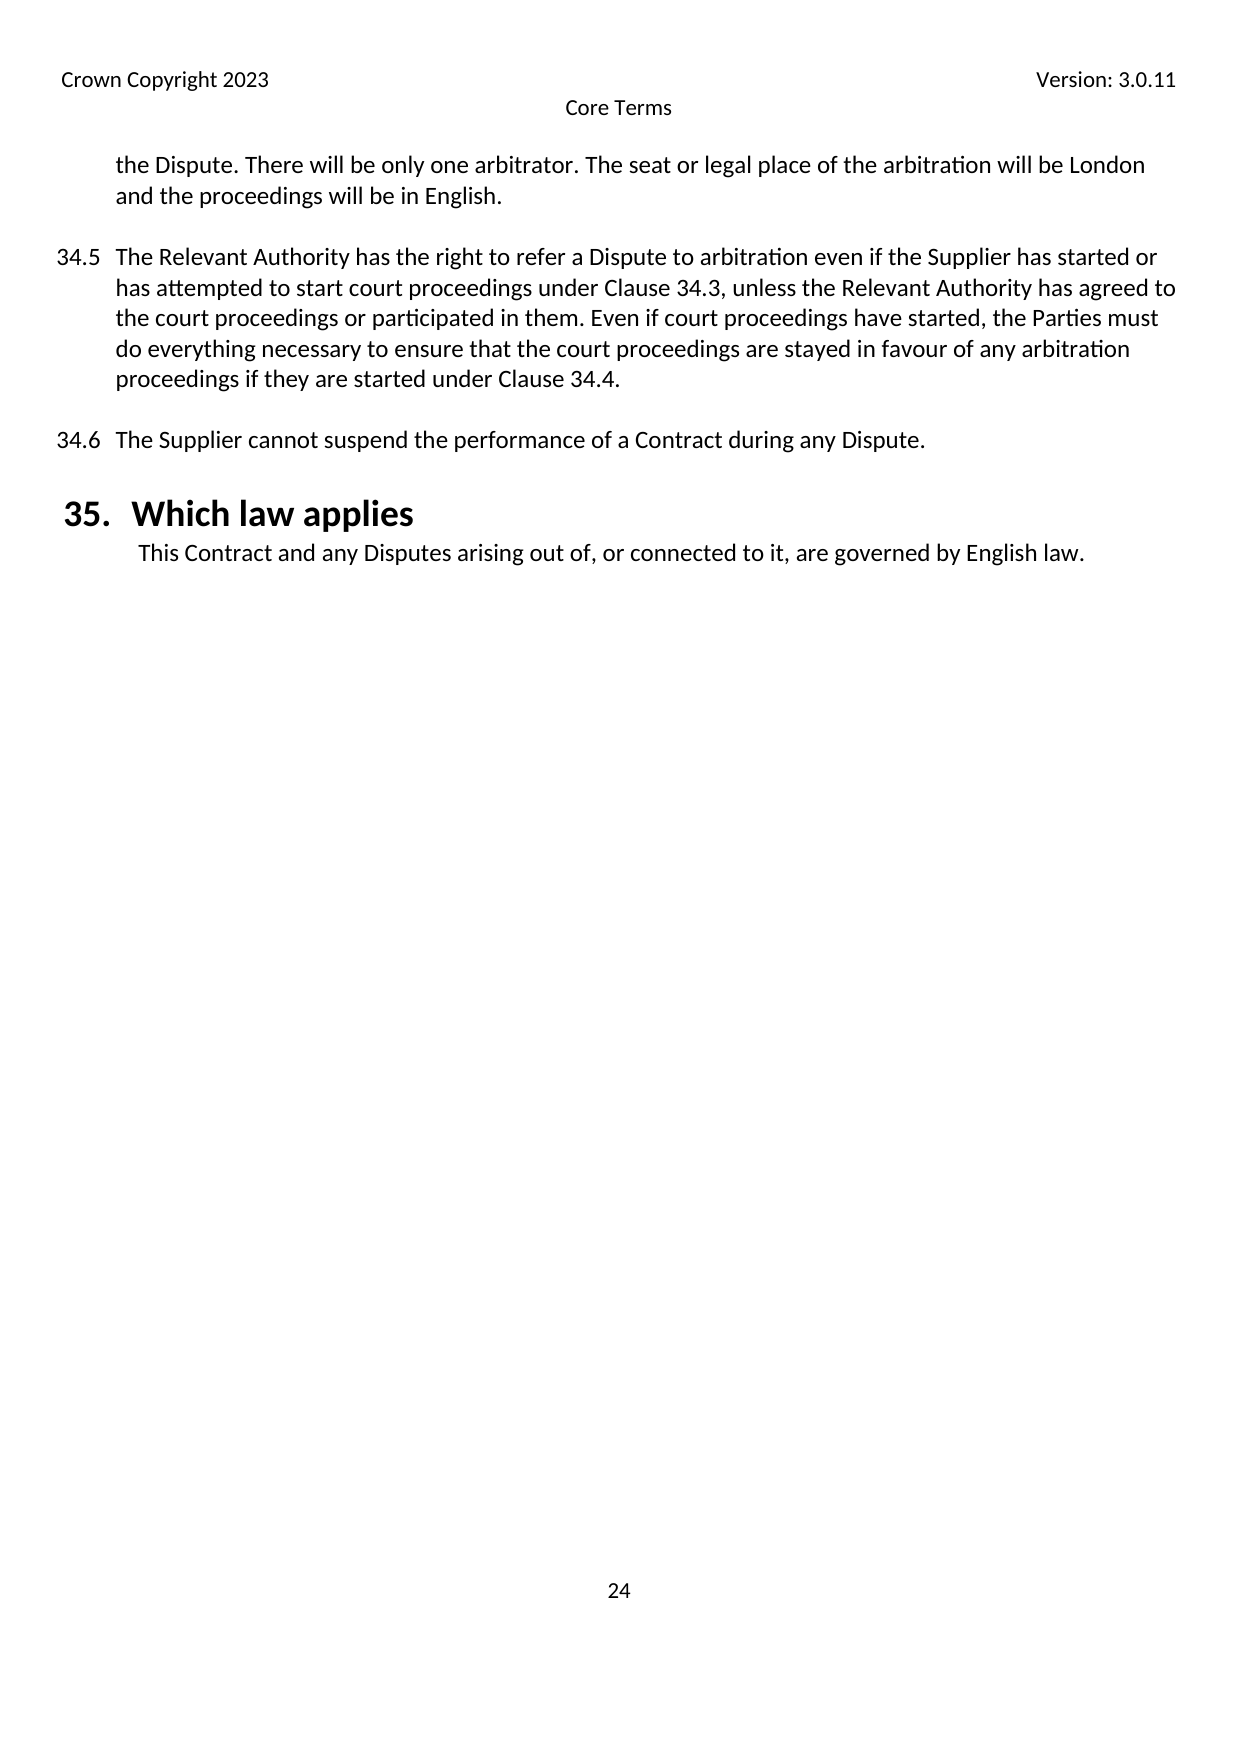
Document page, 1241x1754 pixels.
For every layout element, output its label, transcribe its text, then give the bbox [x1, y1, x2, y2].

subtitle Which law applies [63, 489, 1181, 535]
text This Contract and any Disputes arising out of, or connected to it, are governed by English law. [101, 537, 1181, 598]
list The Relevant Authority has the right to refer a Dispute to arbitration even if the Supplier has started or has attempted to start court proceedings under Clause 34.3, unless the Relevant Authority has agreed to the court proceedings or participated in them. Even if court proceedings have started, the Parties must do everything necessary to ensure that the court proceedings are stayed in favour of any arbitration proceedings if they are started under Clause 34.4. [56, 241, 1181, 424]
list The Supplier cannot suspend the performance of a Contract during any Dispute. [56, 424, 1181, 455]
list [56, 149, 1181, 241]
